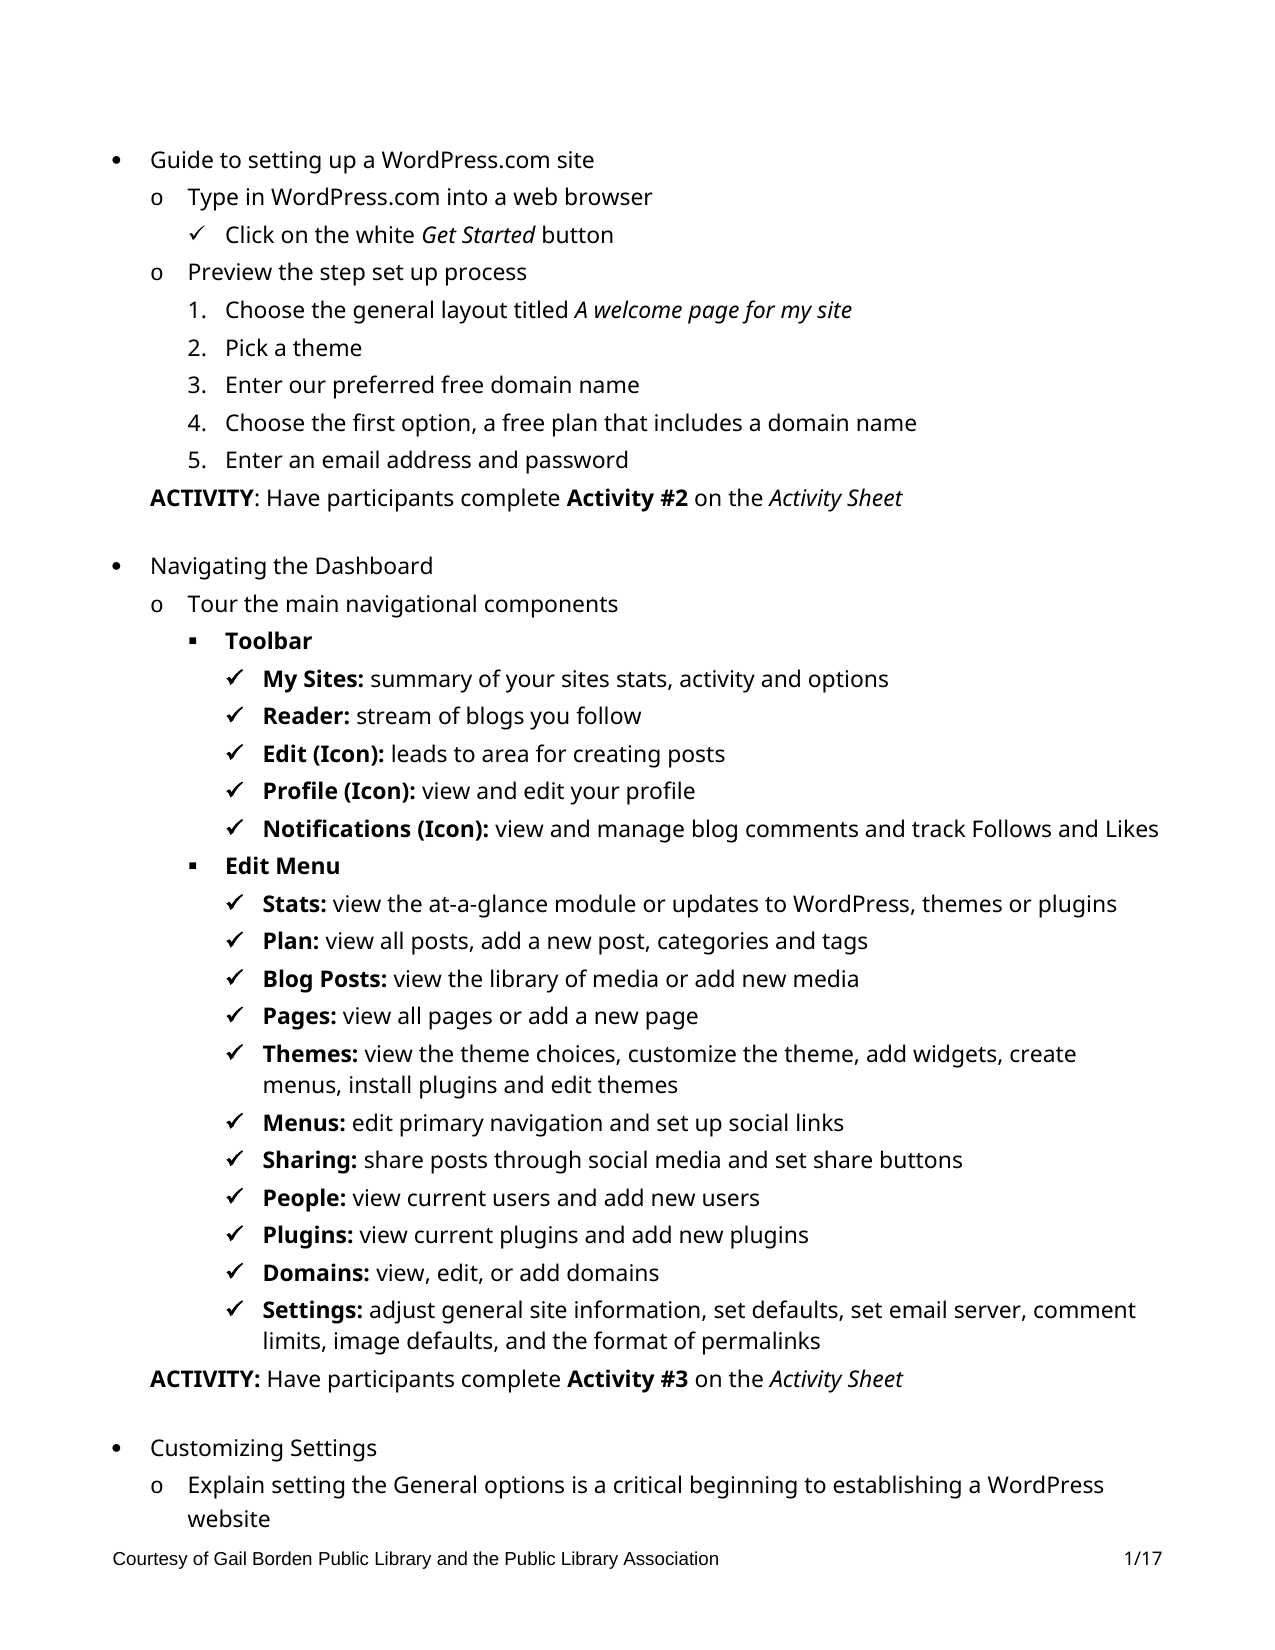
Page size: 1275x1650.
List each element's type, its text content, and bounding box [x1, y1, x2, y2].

list Reader: stream of blogs you follow [225, 700, 1162, 732]
list Click on the white Get Started button [187, 219, 1162, 250]
list Enter an email address and password [187, 444, 1162, 475]
list Pages: view all pages or add a new page [225, 1000, 1162, 1032]
list Settings: adjust general site information, set defaults, set email server, comment limits, image defaults, and the format of permalinks [225, 1294, 1162, 1357]
list Preview the step set up process [150, 256, 1162, 288]
list Profile (Icon): view and edit your profile [225, 775, 1162, 807]
list Explain setting the General options is a critical beginning to establishing a WordPress website [150, 1469, 1162, 1534]
list Customizing Settings [112, 1432, 1162, 1463]
list Themes: view the theme choices, customize the theme, add widgets, create menus, install plugins and edit themes [225, 1038, 1162, 1100]
list Navigating the Dashboard [112, 550, 1162, 581]
list Pick a theme [187, 331, 1162, 363]
list Domains: view, edit, or add domains [225, 1257, 1162, 1288]
list Plan: view all posts, add a new post, categories and tags [225, 925, 1162, 957]
list Stats: view the at-a-glance module or updates to WordPress, themes or plugins [225, 888, 1162, 919]
text ACTIVITY: Have participants complete Activity #2 on the Activity Sheet [112, 481, 1162, 513]
list Edit Menu [187, 850, 1162, 882]
list Plugins: view current plugins and add new plugins [225, 1219, 1162, 1250]
list Toolbar [187, 625, 1162, 657]
list Edit (Icon): leads to area for creating posts [225, 738, 1162, 769]
list ACTIVITY: Have participants complete Activity #3 on the Activity Sheet [150, 1363, 1162, 1394]
list Choose the first option, a free plan that includes a domain name [187, 406, 1162, 438]
list My Sites: summary of your sites stats, activity and options [225, 663, 1162, 694]
list Notifications (Icon): view and manage blog comments and track Follows and Likes [225, 813, 1162, 844]
list Choose the general layout titled A welcome page for my site [187, 294, 1162, 325]
list Enter our preferred free domain name [187, 369, 1162, 400]
list Menus: edit primary navigation and set up social links [225, 1107, 1162, 1138]
list Guide to setting up a WordPress.com site [112, 144, 1162, 175]
list Sharing: share posts through social media and set share buttons [225, 1144, 1162, 1175]
list Blog Posts: view the library of media or add new media [225, 963, 1162, 994]
list Tour the main navigational components [150, 588, 1162, 619]
list Type in WordPress.com into a web browser [150, 181, 1162, 213]
list People: view current users and add new users [225, 1182, 1162, 1213]
